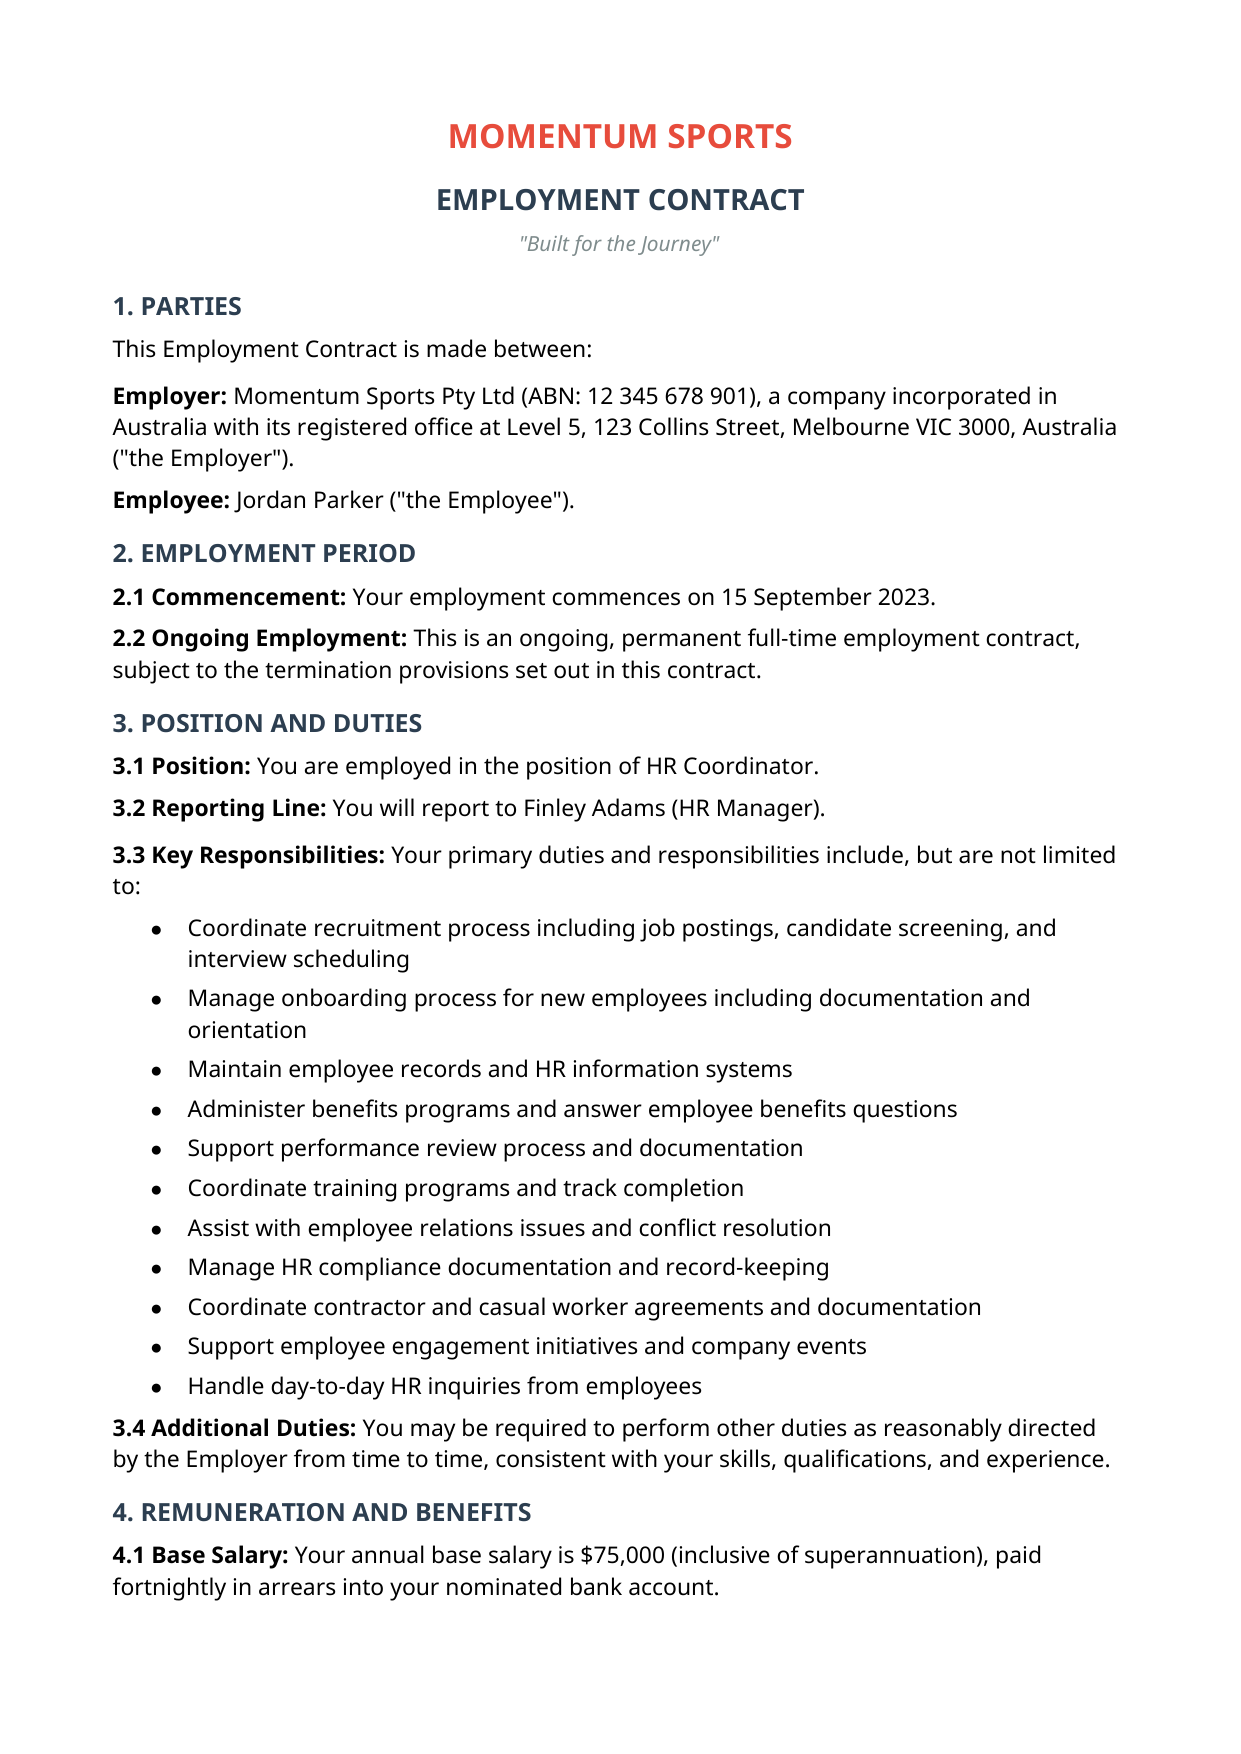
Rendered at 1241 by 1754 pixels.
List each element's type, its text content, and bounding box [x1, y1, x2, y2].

text 1. PARTIES [112, 288, 1128, 323]
text 2.2 Ongoing Employment: This is an ongoing, permanent full-time employment contract, subject to the termination provisions set out in this contract. [112, 622, 1128, 685]
list Maintain employee records and HR information systems [150, 1053, 1128, 1084]
list Coordinate recruitment process including job postings, candidate screening, and interview scheduling [150, 912, 1128, 974]
text 2. EMPLOYMENT PERIOD [112, 536, 1128, 570]
list Coordinate contractor and casual worker agreements and documentation [150, 1291, 1128, 1322]
text 3.3 Key Responsibilities: Your primary duties and responsibilities include, but are not limited to: [112, 839, 1128, 901]
list Administer benefits programs and answer employee benefits questions [150, 1093, 1128, 1124]
list Support employee engagement initiatives and company events [150, 1330, 1128, 1362]
text EMPLOYMENT CONTRACT [112, 179, 1128, 218]
list Handle day-to-day HR inquiries from employees [150, 1370, 1128, 1401]
list Manage onboarding process for new employees including documentation and orientation [150, 982, 1128, 1045]
text MOMENTUM SPORTS [112, 112, 1128, 158]
text Employer: Momentum Sports Pty Ltd (ABN: 12 345 678 901), a company incorporated in Australia with its registered office at Level 5, 123 Collins Street, Melbourne VIC 3000, Australia ("the Employer"). [112, 380, 1128, 474]
text 4. REMUNERATION AND BENEFITS [112, 1495, 1128, 1529]
text 4.1 Base Salary: Your annual base salary is $75,000 (inclusive of superannuation), paid fortnightly in arrears into your nominated bank account. [112, 1539, 1128, 1602]
text 2.1 Commencement: Your employment commences on 15 September 2023. [112, 581, 1128, 612]
text 3. POSITION AND DUTIES [112, 706, 1128, 740]
text 3.2 Reporting Line: You will report to Finley Adams (HR Manager). [112, 792, 1128, 823]
text "Built for the Journey" [112, 229, 1128, 257]
list Support performance review process and documentation [150, 1132, 1128, 1164]
text Employee: Jordan Parker ("the Employee"). [112, 484, 1128, 515]
list Manage HR compliance documentation and record-keeping [150, 1251, 1128, 1282]
text This Employment Contract is made between: [112, 333, 1128, 364]
text 3.1 Position: You are employed in the position of HR Coordinator. [112, 750, 1128, 781]
list Assist with employee relations issues and conflict resolution [150, 1212, 1128, 1243]
list Coordinate training programs and track completion [150, 1172, 1128, 1203]
text 3.4 Additional Duties: You may be required to perform other duties as reasonably directed by the Employer from time to time, consistent with your skills, qualifications, and experience. [112, 1412, 1128, 1474]
